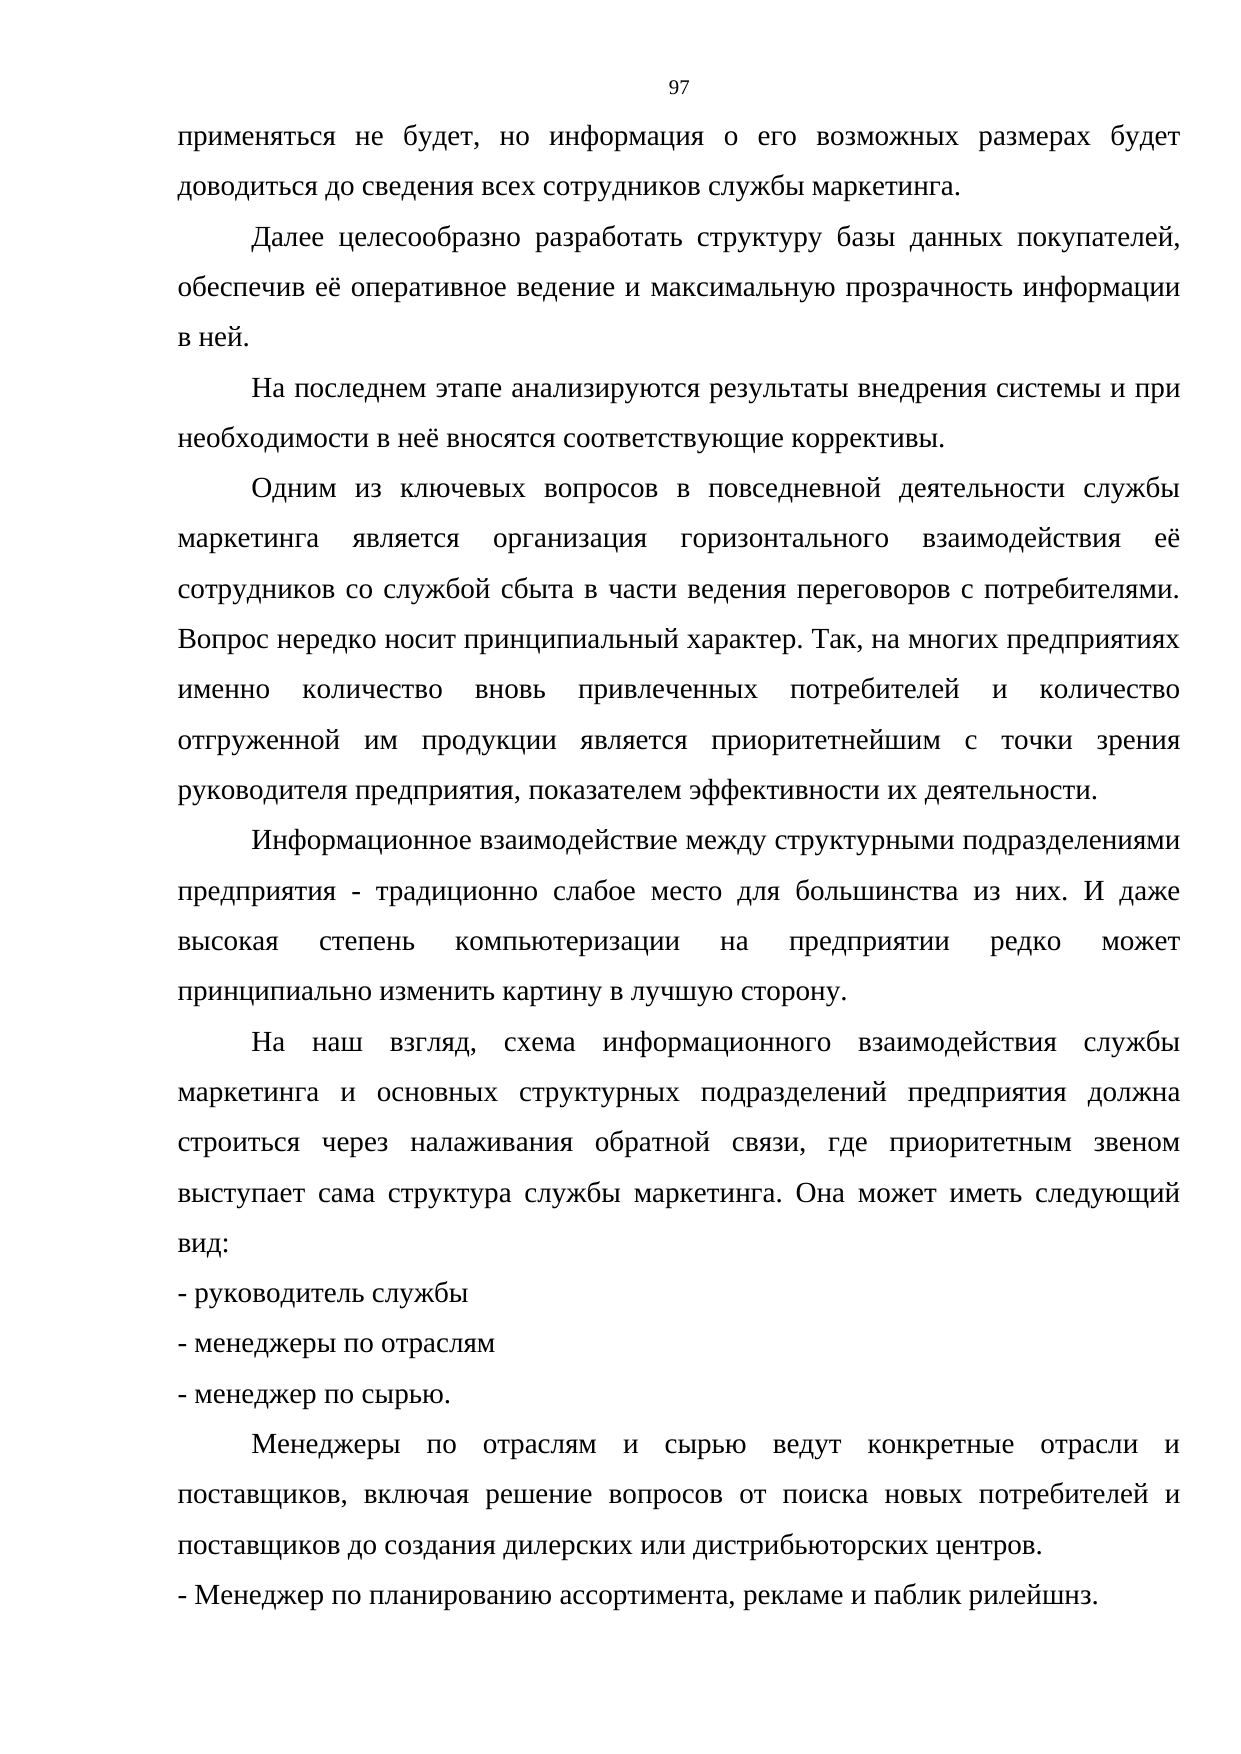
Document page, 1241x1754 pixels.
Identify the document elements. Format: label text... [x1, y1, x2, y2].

text На последнем этапе анализируются результаты внедрения системы и при необходимости в неё вносятся соответствующие коррективы. [177, 370, 1181, 453]
text - руководитель службы - менеджеры по отраслям - менеджер по сырью. [177, 1275, 1181, 1409]
text Менеджеры по отраслям и сырью ведут конкретные отрасли и поставщиков, включая решение вопросов от поиска новых потребителей и поставщиков до создания дилерских или дистрибьюторских центров. [177, 1426, 1181, 1560]
text Информационное взаимодействие между структурными подразделениями предприятия - традиционно слабое место для большинства из них. И даже высокая степень компьютеризации на предприятии редко может принципиально изменить картину в лучшую сторону. [177, 822, 1181, 1007]
text - Менеджер по планированию ассортимента, рекламе и паблик рилейшнз. [177, 1577, 1181, 1611]
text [177, 118, 1181, 202]
text Одним из ключевых вопросов в повседневной деятельности службы маркетинга является организация горизонтального взаимодействия её сотрудников со службой сбыта в части ведения переговоров с потребителями. Вопрос нередко носит принципиальный характер. Так, на многих предприятиях именно количество вновь привлеченных потребителей и количество отгруженной им продукции является приоритетнейшим с точки зрения руководителя предприятия, показателем эффективности их деятельности. [177, 470, 1181, 806]
text На наш взгляд, схема информационного взаимодействия службы маркетинга и основных структурных подразделений предприятия должна строиться через налаживания обратной связи, где приоритетным звеном выступает сама структура службы маркетинга. Она может иметь следующий вид: [177, 1024, 1181, 1258]
text Далее целесообразно разработать структуру базы данных покупателей, обеспечив её оперативное ведение и максимальную прозрачность информации в ней. [177, 219, 1181, 353]
